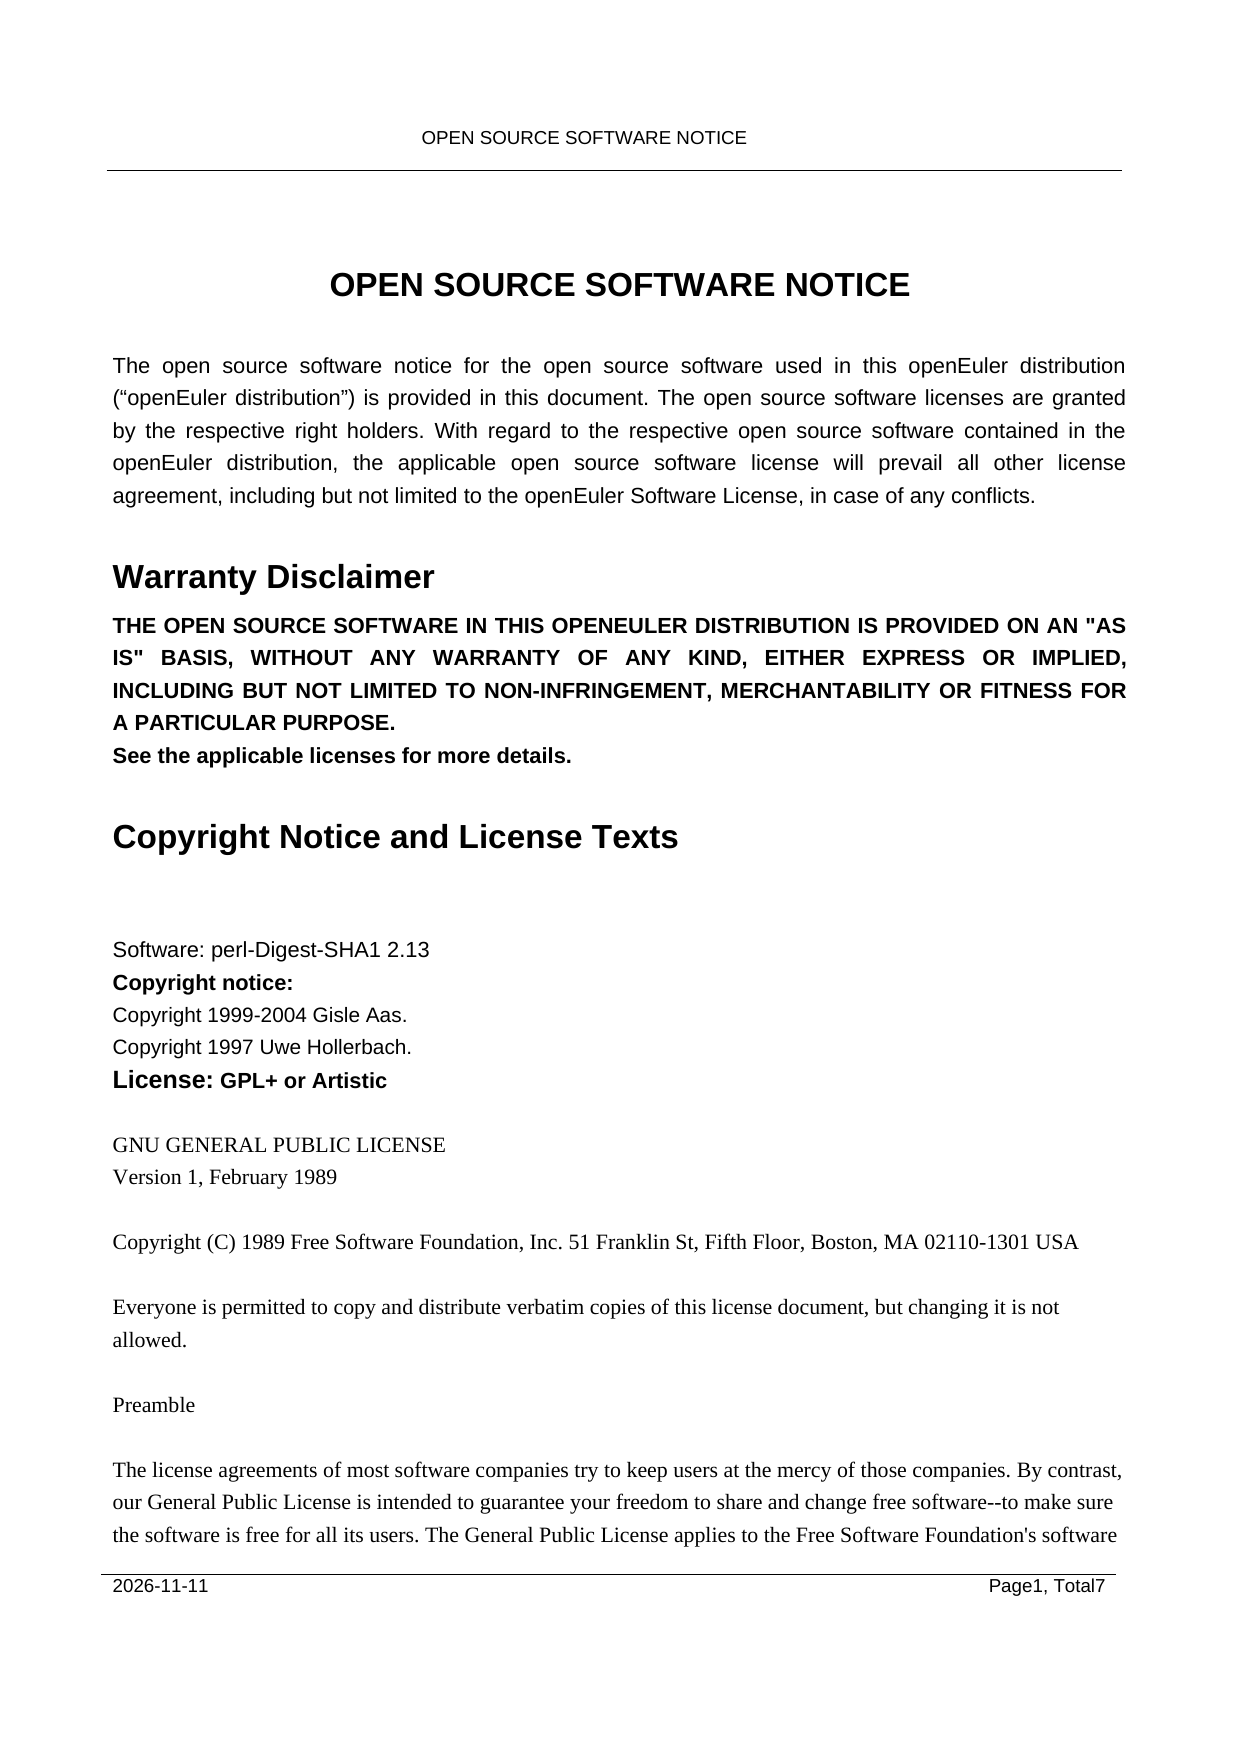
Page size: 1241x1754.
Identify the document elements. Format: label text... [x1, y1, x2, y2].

text Copyright notice: [112, 966, 1128, 998]
text The open source software notice for the open source software used in this openEuler distribution (“openEuler distribution”) is provided in this document. The open source software licenses are granted by the respective right holders. With regard to the respective open source software contained in the openEuler distribution, the applicable open source software license will prevail all other license agreement, including but not limited to the openEuler Software License, in case of any conflicts. [112, 349, 1128, 511]
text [112, 1063, 1128, 1551]
text Software: perl-Digest-SHA1 2.13 [112, 933, 1128, 966]
text Copyright 1999-2004 Gisle Aas. [112, 998, 1128, 1031]
text THE OPEN SOURCE SOFTWARE IN THIS OPENEULER DISTRIBUTION IS PROVIDED ON AN "AS IS" BASIS, WITHOUT ANY WARRANTY OF ANY KIND, EITHER EXPRESS OR IMPLIED, INCLUDING BUT NOT LIMITED TO NON-INFRINGEMENT, MERCHANTABILITY OR FITNESS FOR A PARTICULAR PURPOSE. See the applicable licenses for more details. [112, 609, 1128, 771]
text OPEN SOURCE SOFTWARE NOTICE [112, 251, 1128, 316]
text Copyright Notice and License Texts [112, 804, 1128, 869]
text Warranty Disclaimer [112, 544, 1128, 609]
text Copyright 1997 Uwe Hollerbach. [112, 1031, 1128, 1063]
